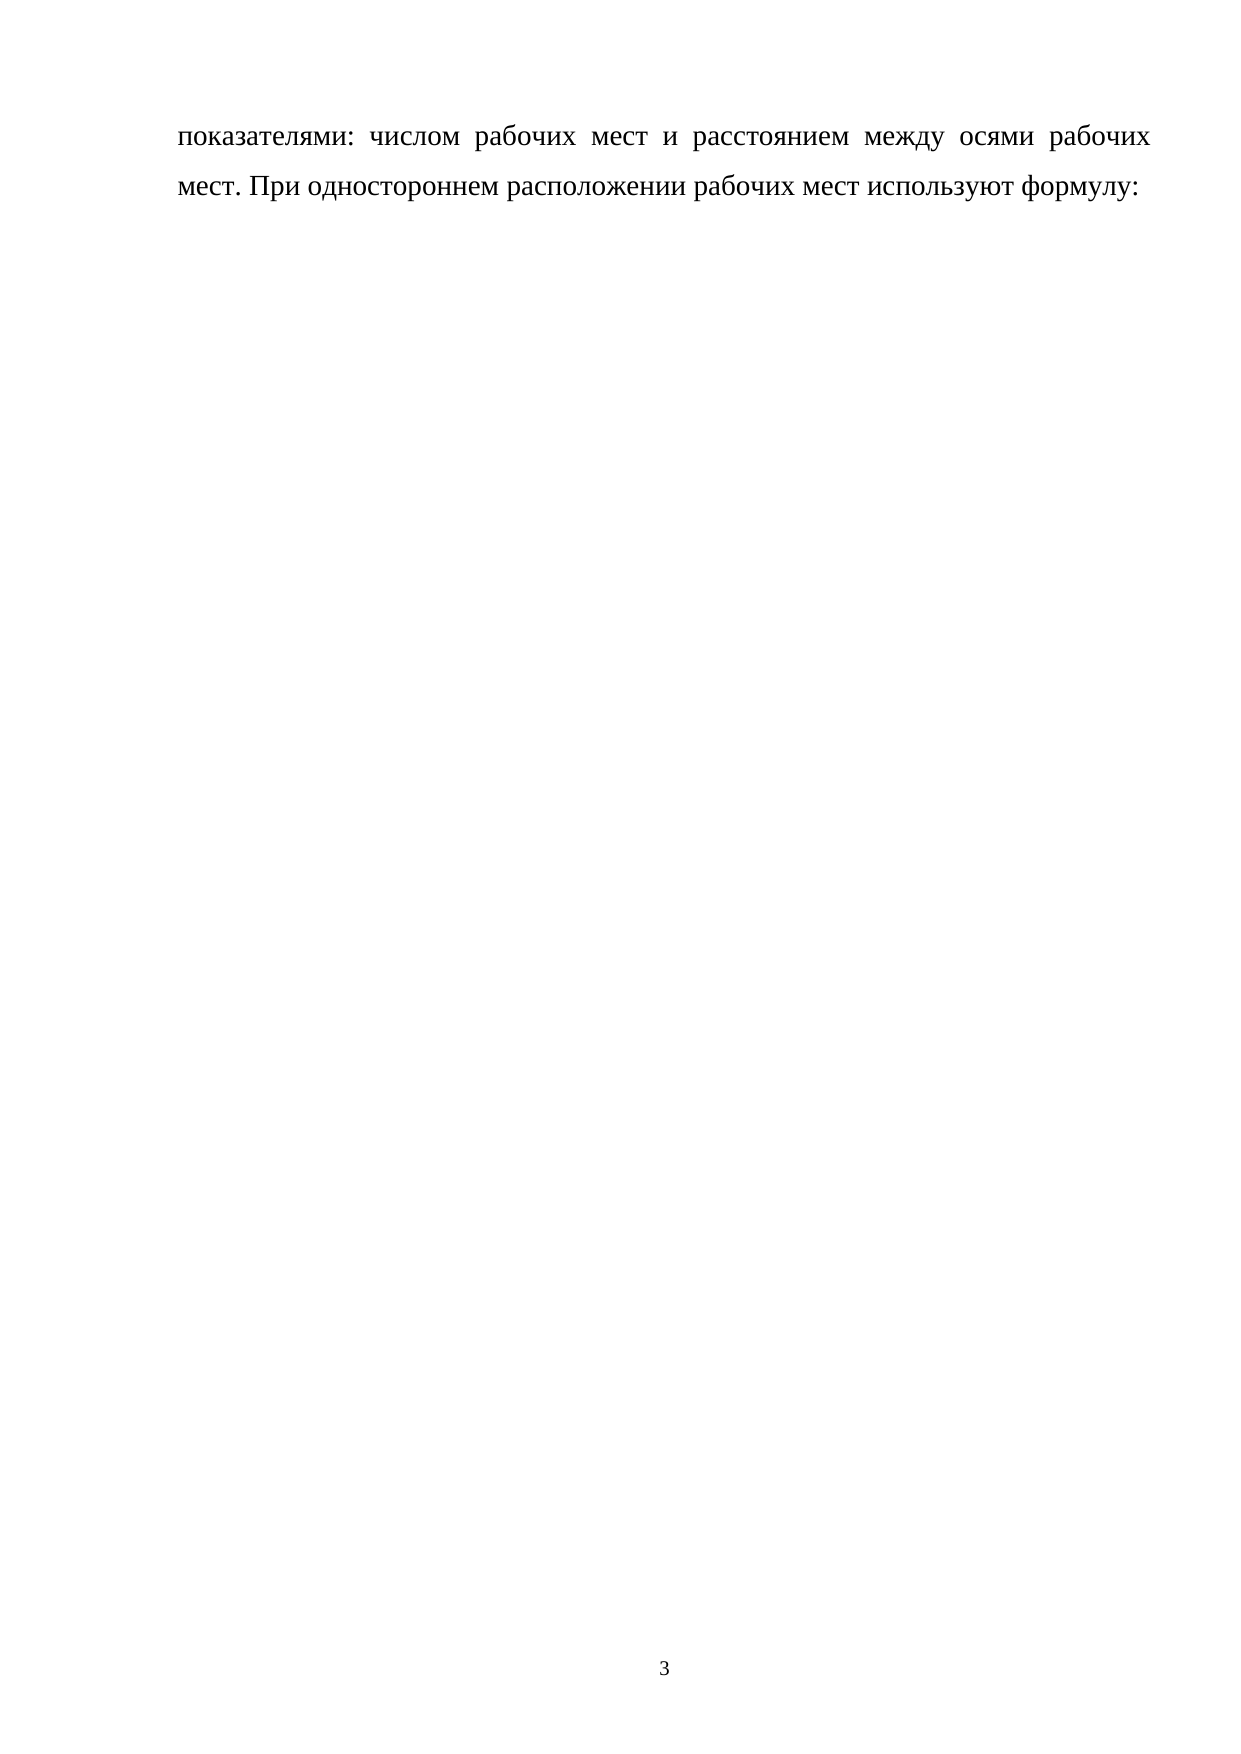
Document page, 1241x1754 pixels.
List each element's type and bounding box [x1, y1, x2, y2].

text [177, 118, 1152, 202]
